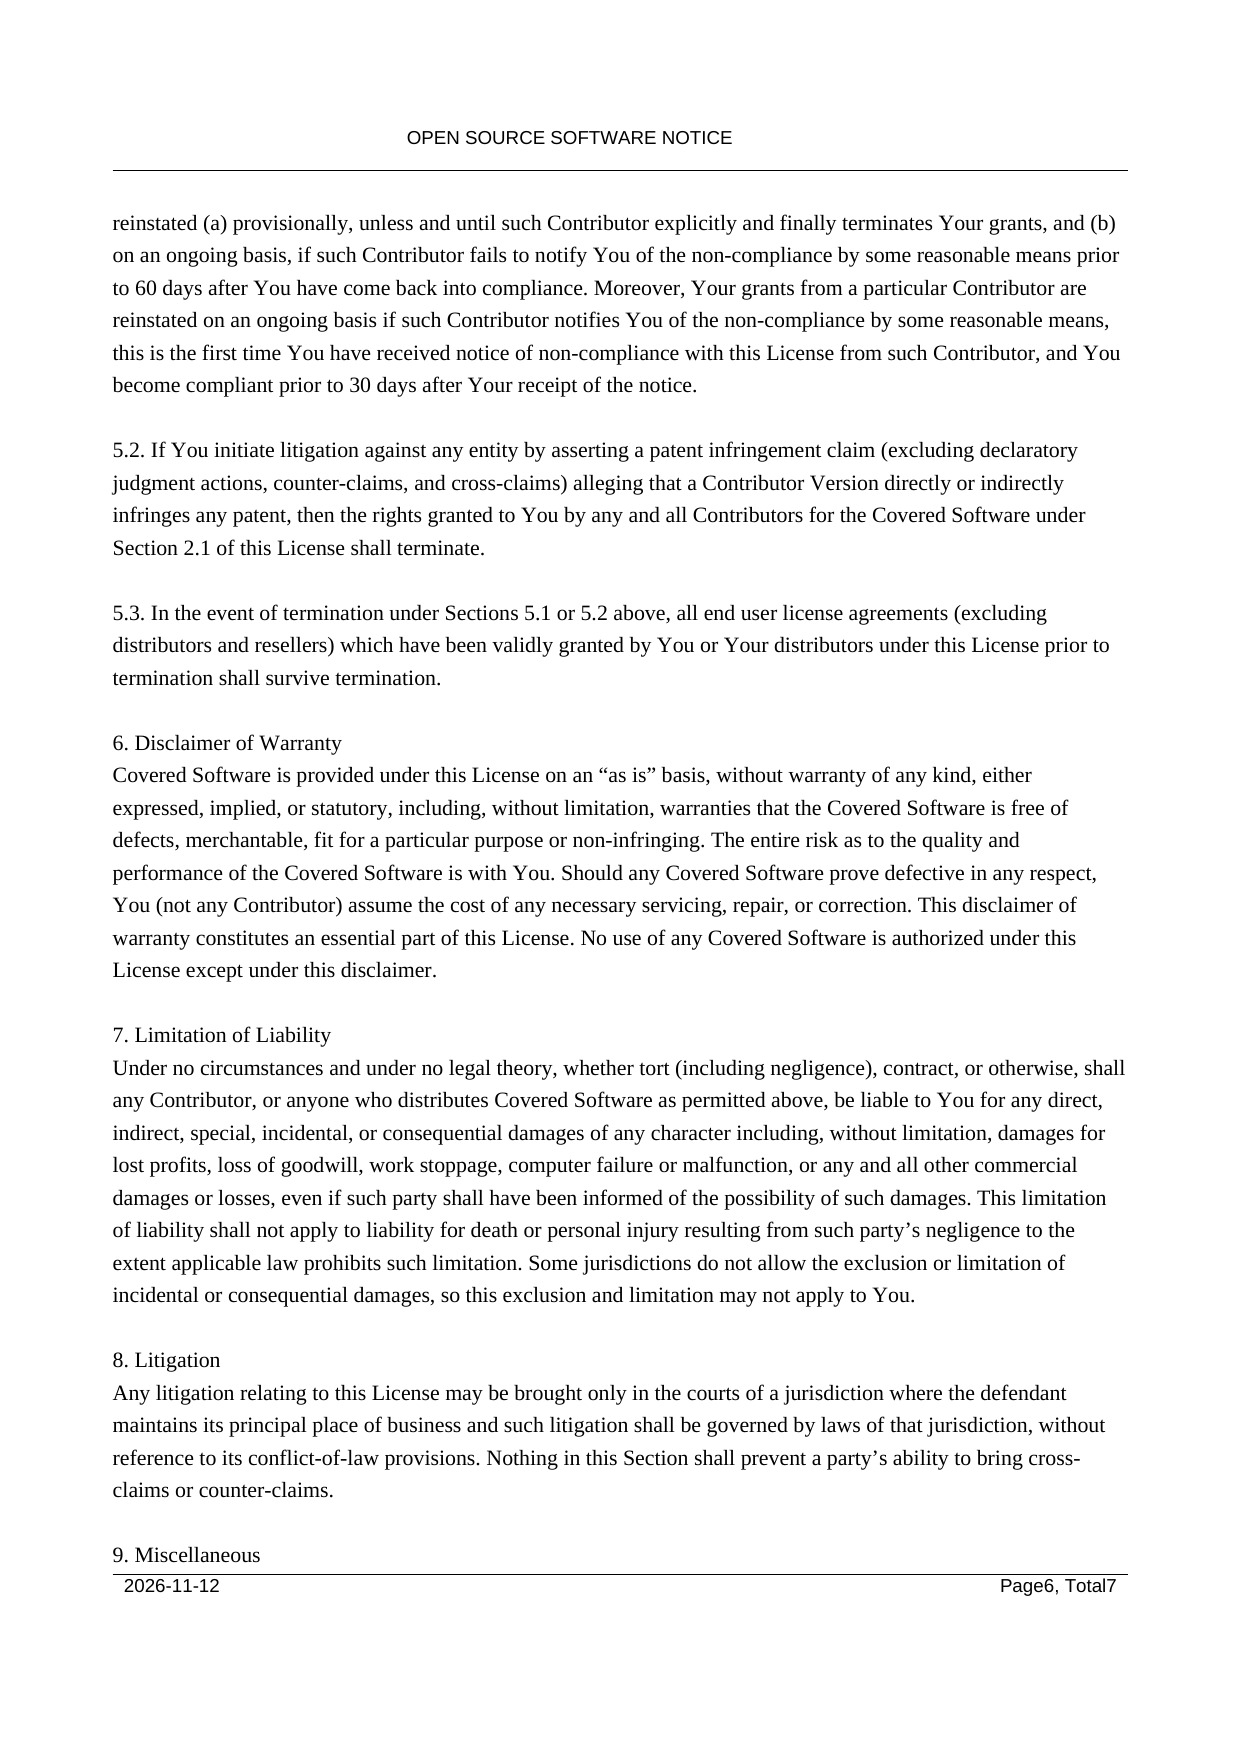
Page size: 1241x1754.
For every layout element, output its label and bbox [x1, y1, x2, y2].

text [112, 206, 1128, 1571]
